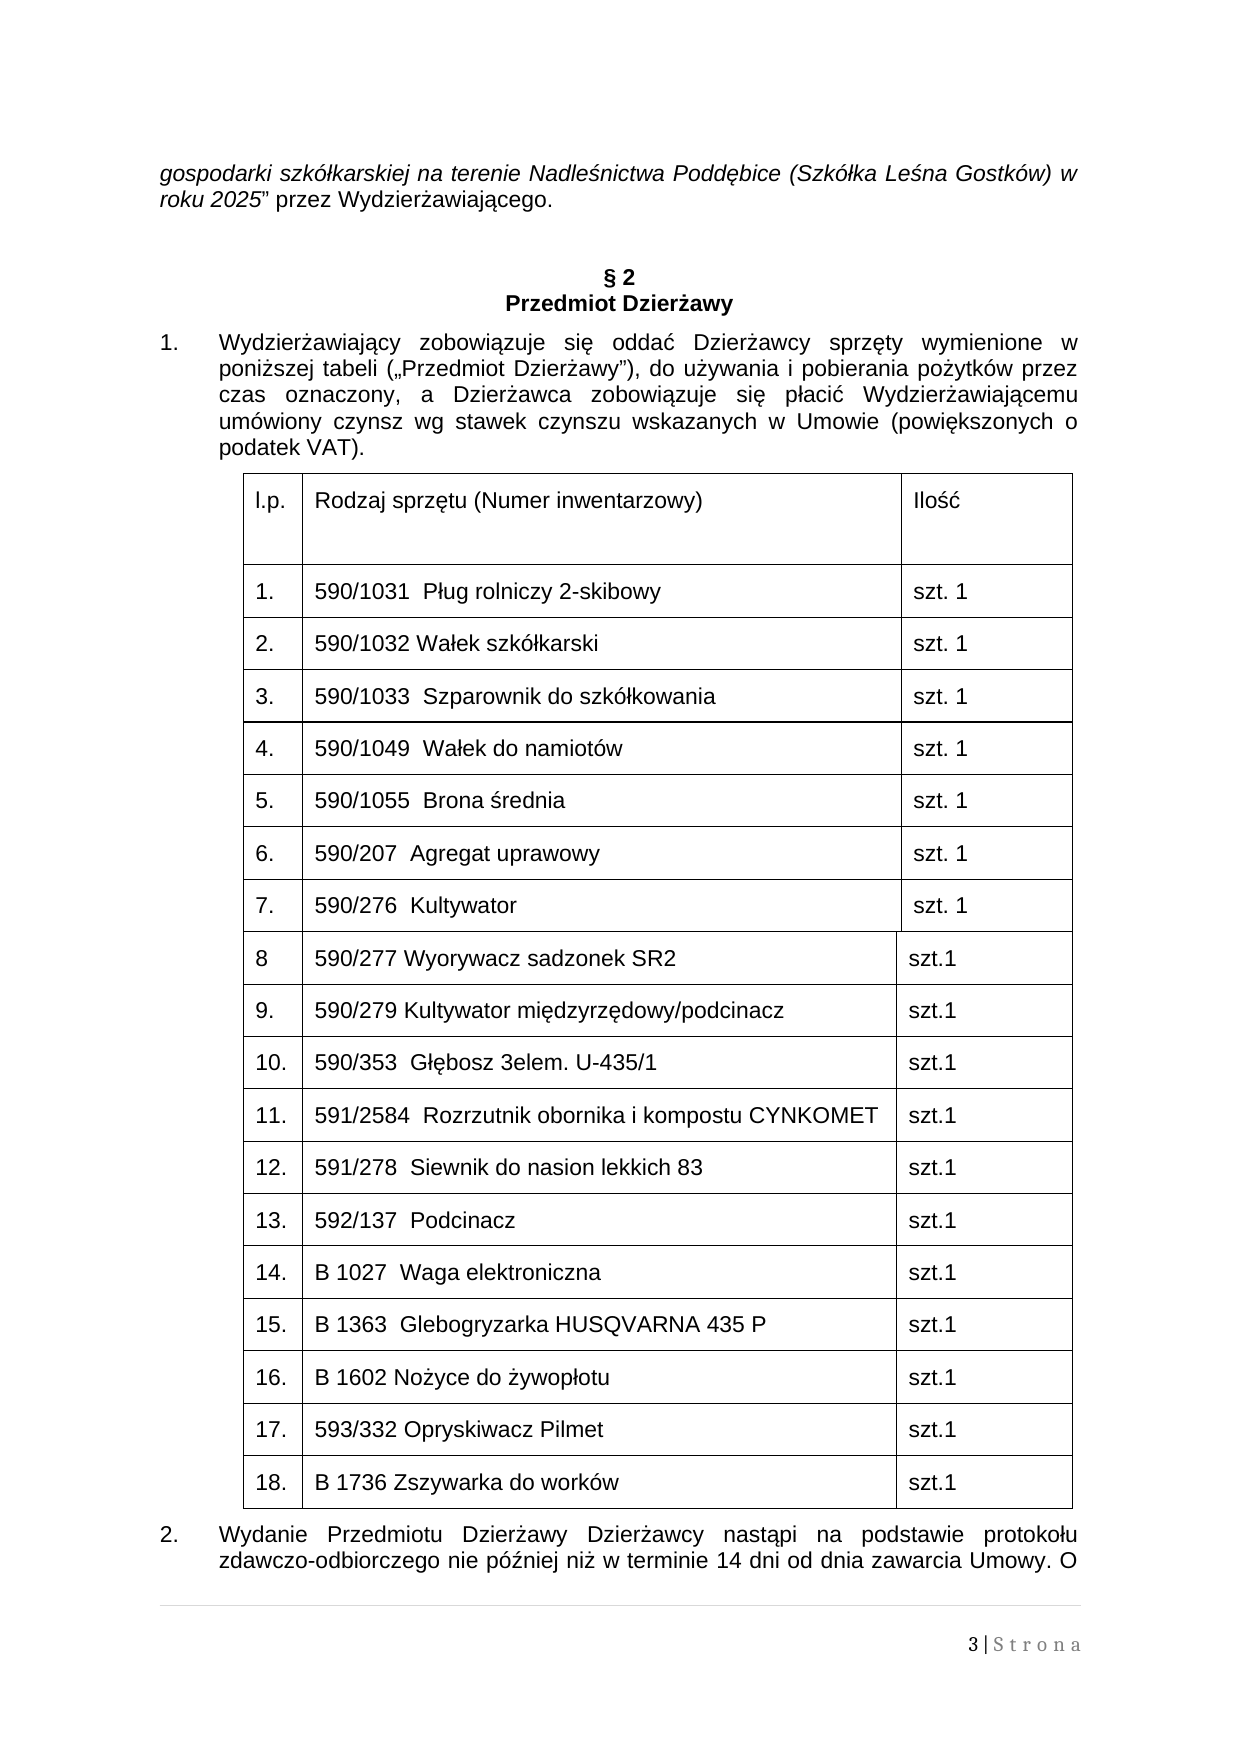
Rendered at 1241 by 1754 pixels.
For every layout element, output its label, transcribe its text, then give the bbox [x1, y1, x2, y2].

table_cell 590/276 Kultywator [303, 880, 901, 931]
table_cell szt.1 [897, 932, 1072, 983]
table_cell 590/1031 Pług rolniczy 2-skibowy [303, 565, 901, 617]
table_cell 590/279 Kultywator międzyrzędowy/podcinacz [303, 985, 896, 1036]
table_header l.p. [244, 474, 302, 564]
table_cell szt.1 [897, 1404, 1072, 1455]
table_cell 15. [244, 1299, 302, 1350]
table_cell szt.1 [897, 1246, 1072, 1298]
table_cell 590/353 Głębosz 3elem. U-435/1 [303, 1037, 896, 1088]
table_cell szt.1 [897, 1299, 1072, 1350]
table_cell B 1027 Waga elektroniczna [303, 1246, 896, 1298]
table_cell 7. [244, 880, 302, 931]
table_cell szt. 1 [902, 775, 1072, 826]
table_header Ilość [902, 474, 1072, 564]
table_cell 1. [244, 565, 302, 617]
table_cell 12. [244, 1142, 302, 1193]
table_cell 11. [244, 1089, 302, 1141]
table_cell 590/277 Wyorywacz sadzonek SR2 [303, 932, 896, 983]
table_cell 591/278 Siewnik do nasion lekkich 83 [303, 1142, 896, 1193]
table_cell 4. [244, 723, 302, 774]
table_cell B 1602 Nożyce do żywopłotu [303, 1351, 896, 1403]
table_cell 13. [244, 1194, 302, 1245]
table_cell 8 [244, 932, 302, 983]
table_cell szt. 1 [902, 618, 1072, 669]
table_cell szt. 1 [902, 827, 1072, 879]
table_cell 593/332 Opryskiwacz Pilmet [303, 1404, 896, 1455]
table_cell 9. [244, 985, 302, 1036]
text § 2 Przedmiot Dzierżawy [159, 263, 1079, 316]
table_cell szt. 1 [902, 723, 1072, 774]
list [159, 1521, 1079, 1574]
table_header Rodzaj sprzętu (Numer inwentarzowy) [303, 474, 901, 564]
table_cell 6. [244, 827, 302, 879]
table_cell 5. [244, 775, 302, 826]
table_cell B 1736 Zszywarka do worków [303, 1456, 896, 1507]
table_cell szt.1 [897, 1351, 1072, 1403]
table_cell 17. [244, 1404, 302, 1455]
table_cell 590/1049 Wałek do namiotów [303, 723, 901, 774]
table_cell szt.1 [897, 1456, 1072, 1507]
table_cell 14. [244, 1246, 302, 1298]
table_cell 18. [244, 1456, 302, 1507]
table_cell szt. 1 [902, 880, 1072, 931]
table_cell 592/137 Podcinacz [303, 1194, 896, 1245]
table_cell szt. 1 [902, 565, 1072, 617]
table_cell 590/207 Agregat uprawowy [303, 827, 901, 879]
table_cell szt.1 [897, 1089, 1072, 1141]
table_cell szt.1 [897, 1142, 1072, 1193]
table_cell 590/1055 Brona średnia [303, 775, 901, 826]
table_cell 590/1032 Wałek szkółkarski [303, 618, 901, 669]
table_cell 10. [244, 1037, 302, 1088]
table_cell 590/1033 Szparownik do szkółkowania [303, 670, 901, 721]
list Wydzierżawiający zobowiązuje się oddać Dzierżawcy sprzęty wymienione w poniższej tabeli („Przedmiot Dzierżawy”), do używania i pobierania pożytków przez czas oznaczony, a Dzierżawca zobowiązuje się płacić Wydzierżawiającemu umówiony czynsz wg stawek czynszu wskazanych w Umowie (powiększonych o podatek VAT). [159, 329, 1079, 461]
table_cell 3. [244, 670, 302, 721]
table_cell 2. [244, 618, 302, 669]
table_cell B 1363 Glebogryzarka HUSQVARNA 435 P [303, 1299, 896, 1350]
table_cell 591/2584 Rozrzutnik obornika i kompostu CYNKOMET [303, 1089, 896, 1141]
table_cell 16. [244, 1351, 302, 1403]
table_cell szt.1 [897, 985, 1072, 1036]
table_cell szt. 1 [902, 670, 1072, 721]
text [159, 159, 1079, 212]
table_cell szt.1 [897, 1194, 1072, 1245]
table_cell szt.1 [897, 1037, 1072, 1088]
